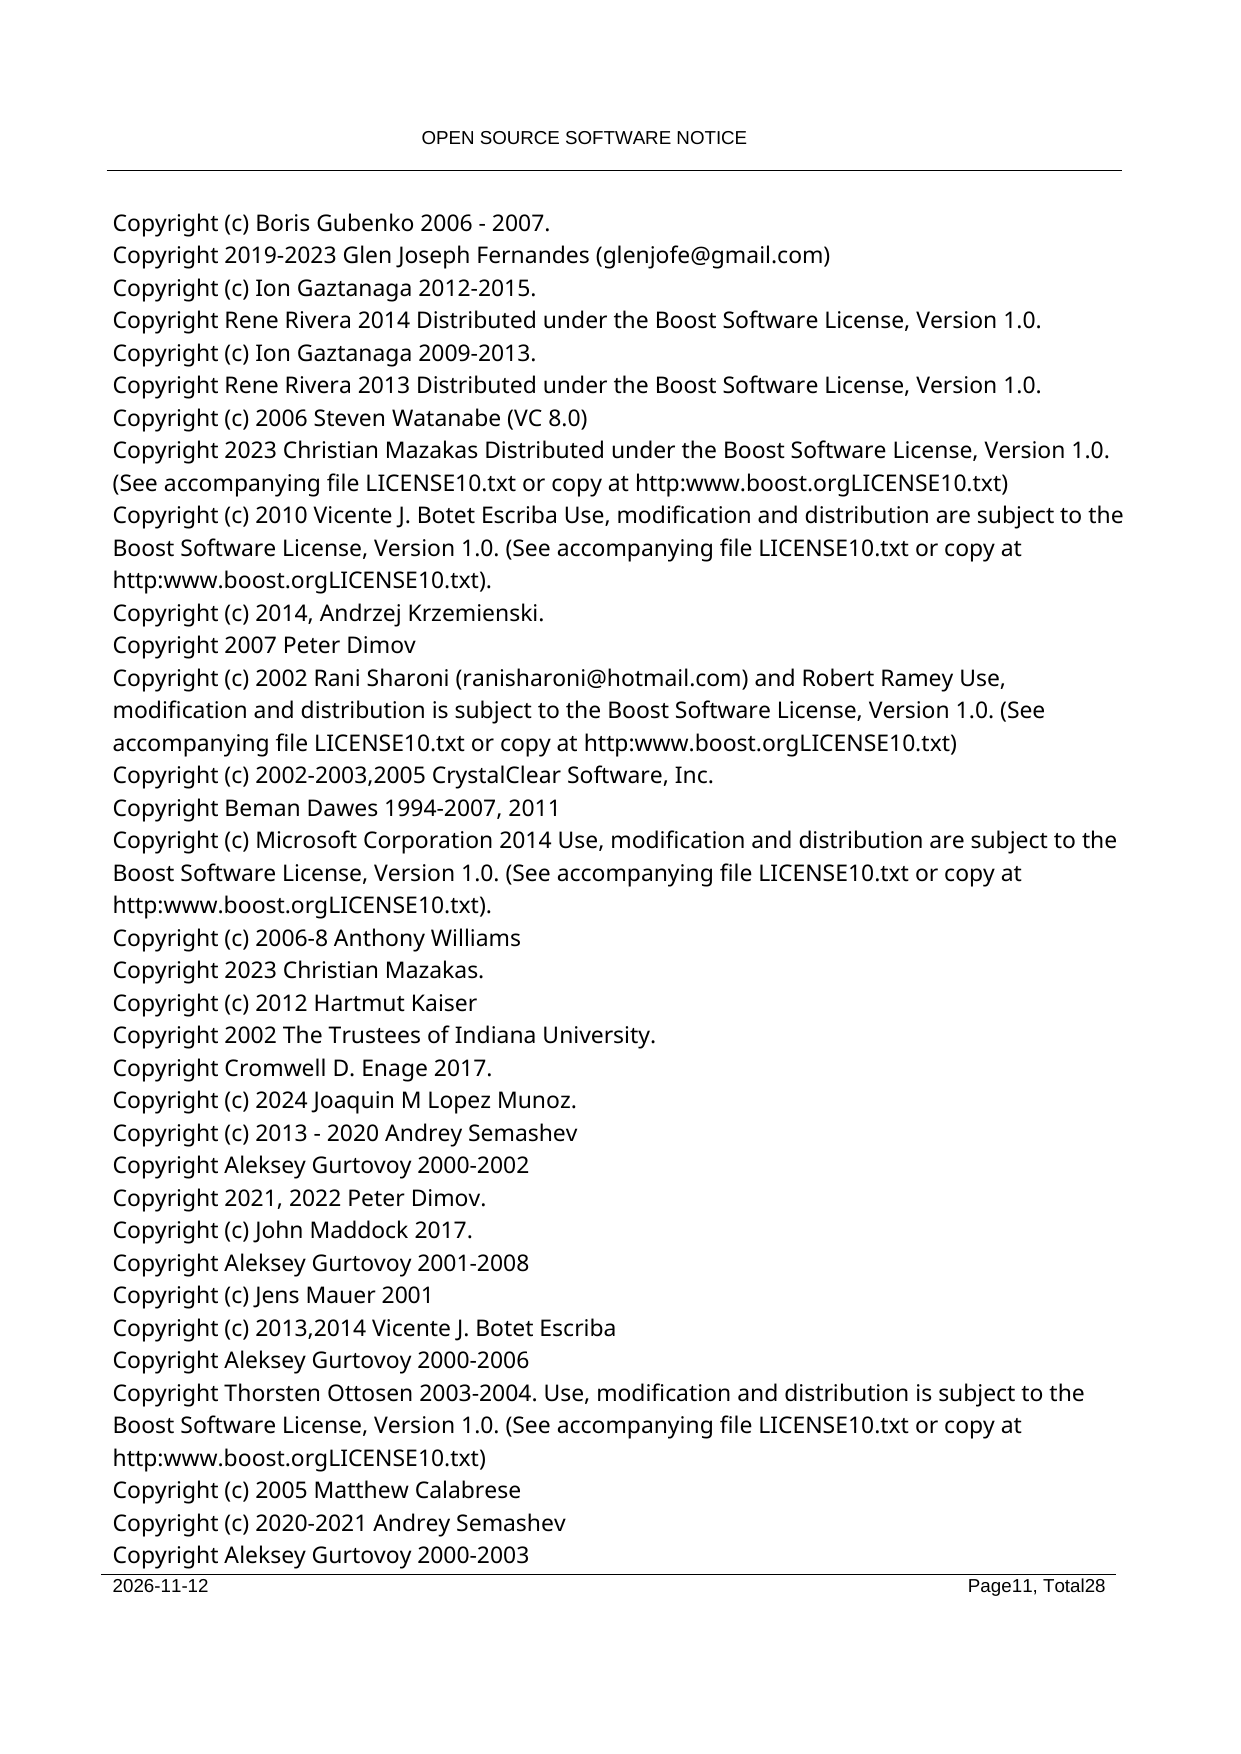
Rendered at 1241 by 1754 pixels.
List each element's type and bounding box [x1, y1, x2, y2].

text [112, 206, 1128, 1571]
